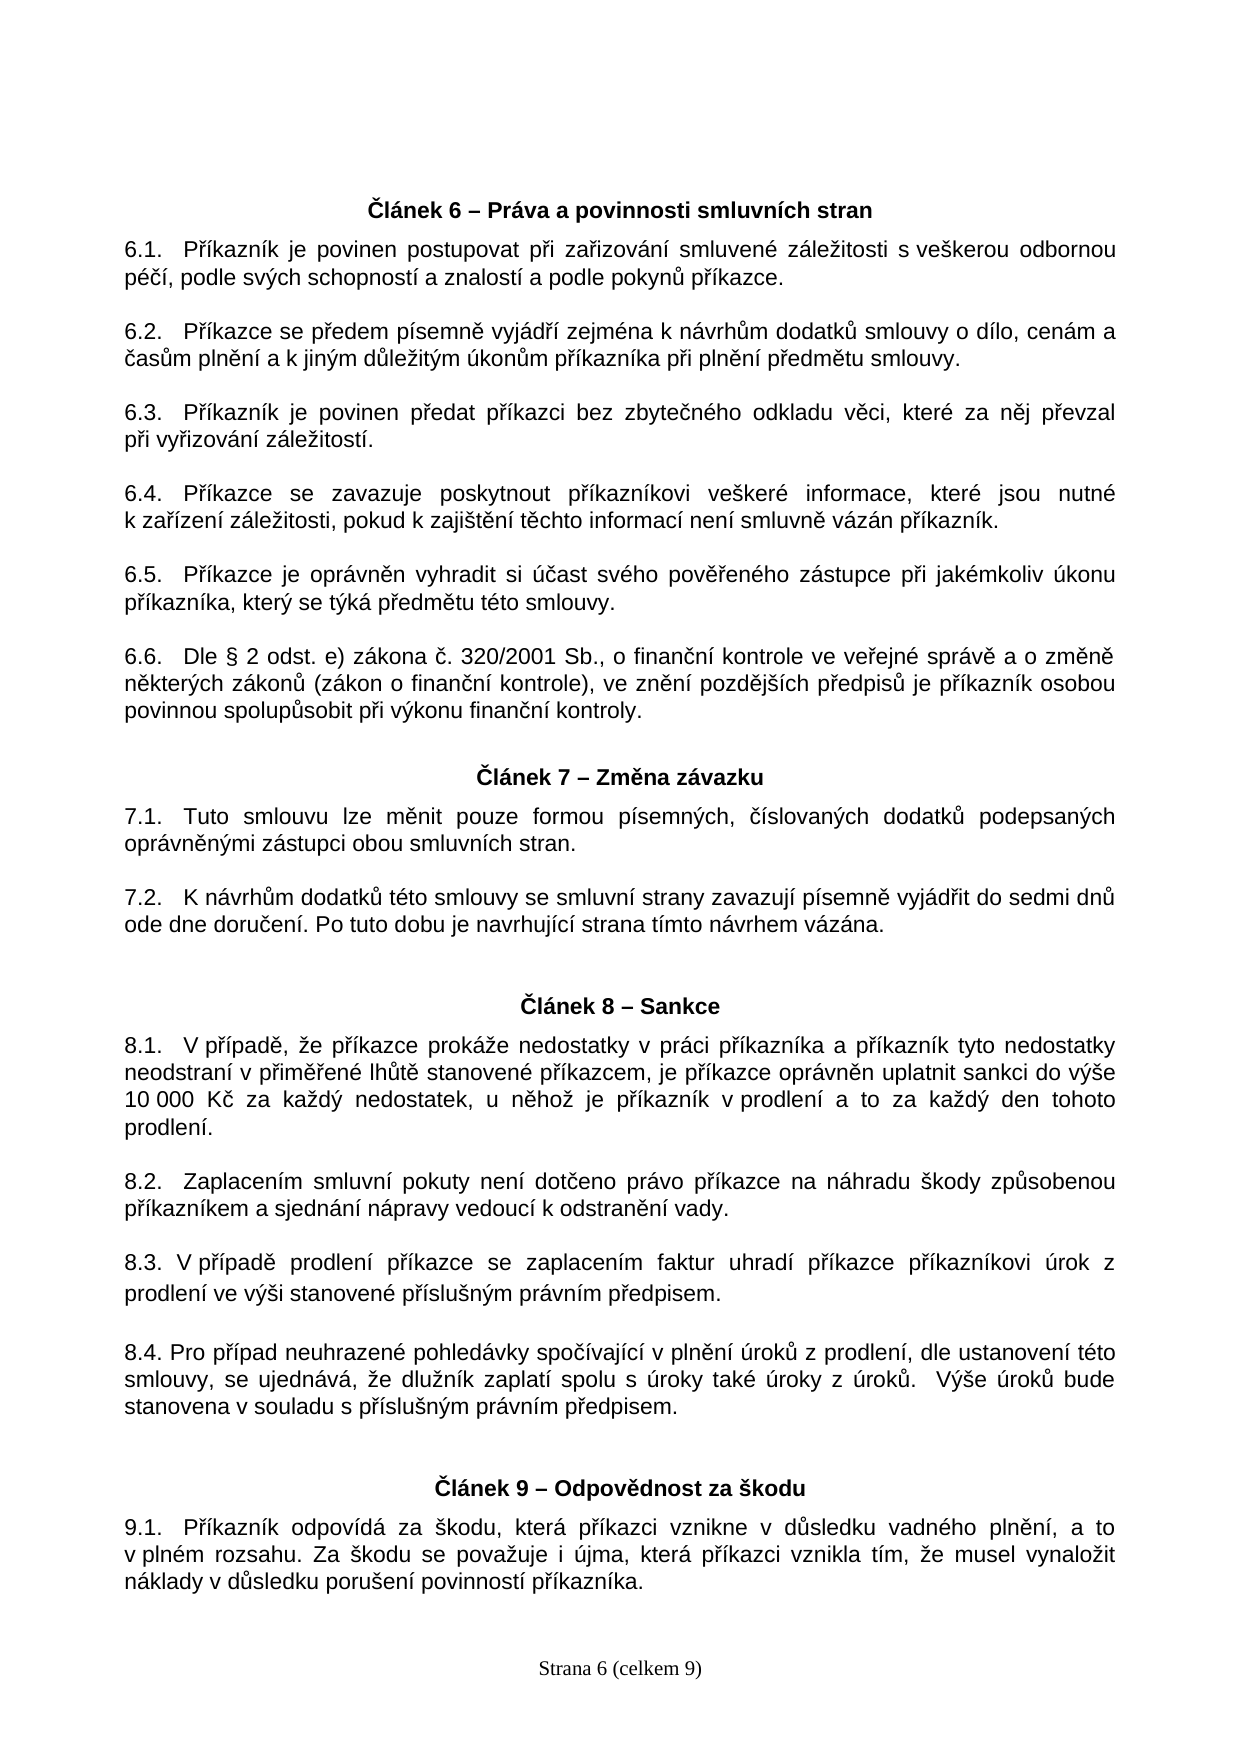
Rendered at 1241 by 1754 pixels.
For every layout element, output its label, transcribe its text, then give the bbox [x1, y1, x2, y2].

list Dle § 2 odst. e) zákona č. 320/2001 Sb., o finanční kontrole ve veřejné správě a o změně některých zákonů (zákon o finanční kontrole), ve znění pozdějších předpisů je příkazník osobou povinnou spolupůsobit při výkonu finanční kontroly. [124, 642, 1116, 724]
list Příkazce se předem písemně vyjádří zejména k návrhům dodatků smlouvy o dílo, cenám a časům plnění a k jiným důležitým úkonům příkazníka při plnění předmětu smlouvy. [124, 317, 1116, 372]
text Článek 9 – Odpovědnost za škodu [124, 1474, 1116, 1501]
text Článek 6 – Práva a povinnosti smluvních stran [124, 197, 1116, 224]
list Příkazce je oprávněn vyhradit si účast svého pověřeného zástupce při jakémkoliv úkonu příkazníka, který se týká předmětu této smlouvy. [124, 561, 1116, 615]
list Zaplacením smluvní pokuty není dotčeno právo příkazce na náhradu škody způsobenou příkazníkem a sjednání nápravy vedoucí k odstranění vady. [124, 1167, 1116, 1222]
list Příkazník je povinen předat příkazci bez zbytečného odkladu věci, které za něj převzal při vyřizování záležitostí. [124, 399, 1116, 453]
text 8.4. Pro případ neuhrazené pohledávky spočívající v plnění úroků z prodlení, dle ustanovení této smlouvy, se ujednává, že dlužník zaplatí spolu s úroky také úroky z úroků. Výše úroků bude stanovena v souladu s příslušným právním předpisem. [124, 1339, 1116, 1420]
text 8.3. V případě prodlení příkazce se zaplacením faktur uhradí příkazce příkazníkovi úrok z prodlení ve výši stanovené příslušným právním předpisem. [124, 1249, 1116, 1307]
list Příkazník odpovídá za škodu, která příkazci vznikne v důsledku vadného plnění, a to v plném rozsahu. Za škodu se považuje i újma, která příkazci vznikla tím, že musel vynaložit náklady v důsledku porušení povinností příkazníka. [124, 1514, 1116, 1595]
text Článek 7 – Změna závazku [124, 763, 1116, 790]
list K návrhům dodatků této smlouvy se smluvní strany zavazují písemně vyjádřit do sedmi dnů ode dne doručení. Po tuto dobu je navrhující strana tímto návrhem vázána. [124, 884, 1116, 938]
list Příkazník je povinen postupovat při zařizování smluvené záležitosti s veškerou odbornou péčí, podle svých schopností a znalostí a podle pokynů příkazce. [124, 236, 1116, 290]
list V případě, že příkazce prokáže nedostatky v práci příkazníka a příkazník tyto nedostatky neodstraní v přiměřené lhůtě stanovené příkazcem, je příkazce oprávněn uplatnit sankci do výše 10 000 Kč za každý nedostatek, u něhož je příkazník v prodlení a to za každý den tohoto prodlení. [124, 1032, 1116, 1140]
list Příkazce se zavazuje poskytnout příkazníkovi veškeré informace, které jsou nutné k zařízení záležitosti, pokud k zajištění těchto informací není smluvně vázán příkazník. [124, 480, 1116, 534]
list Tuto smlouvu lze měnit pouze formou písemných, číslovaných dodatků podepsaných oprávněnými zástupci obou smluvních stran. [124, 803, 1116, 857]
text Článek 8 – Sankce [124, 992, 1116, 1019]
